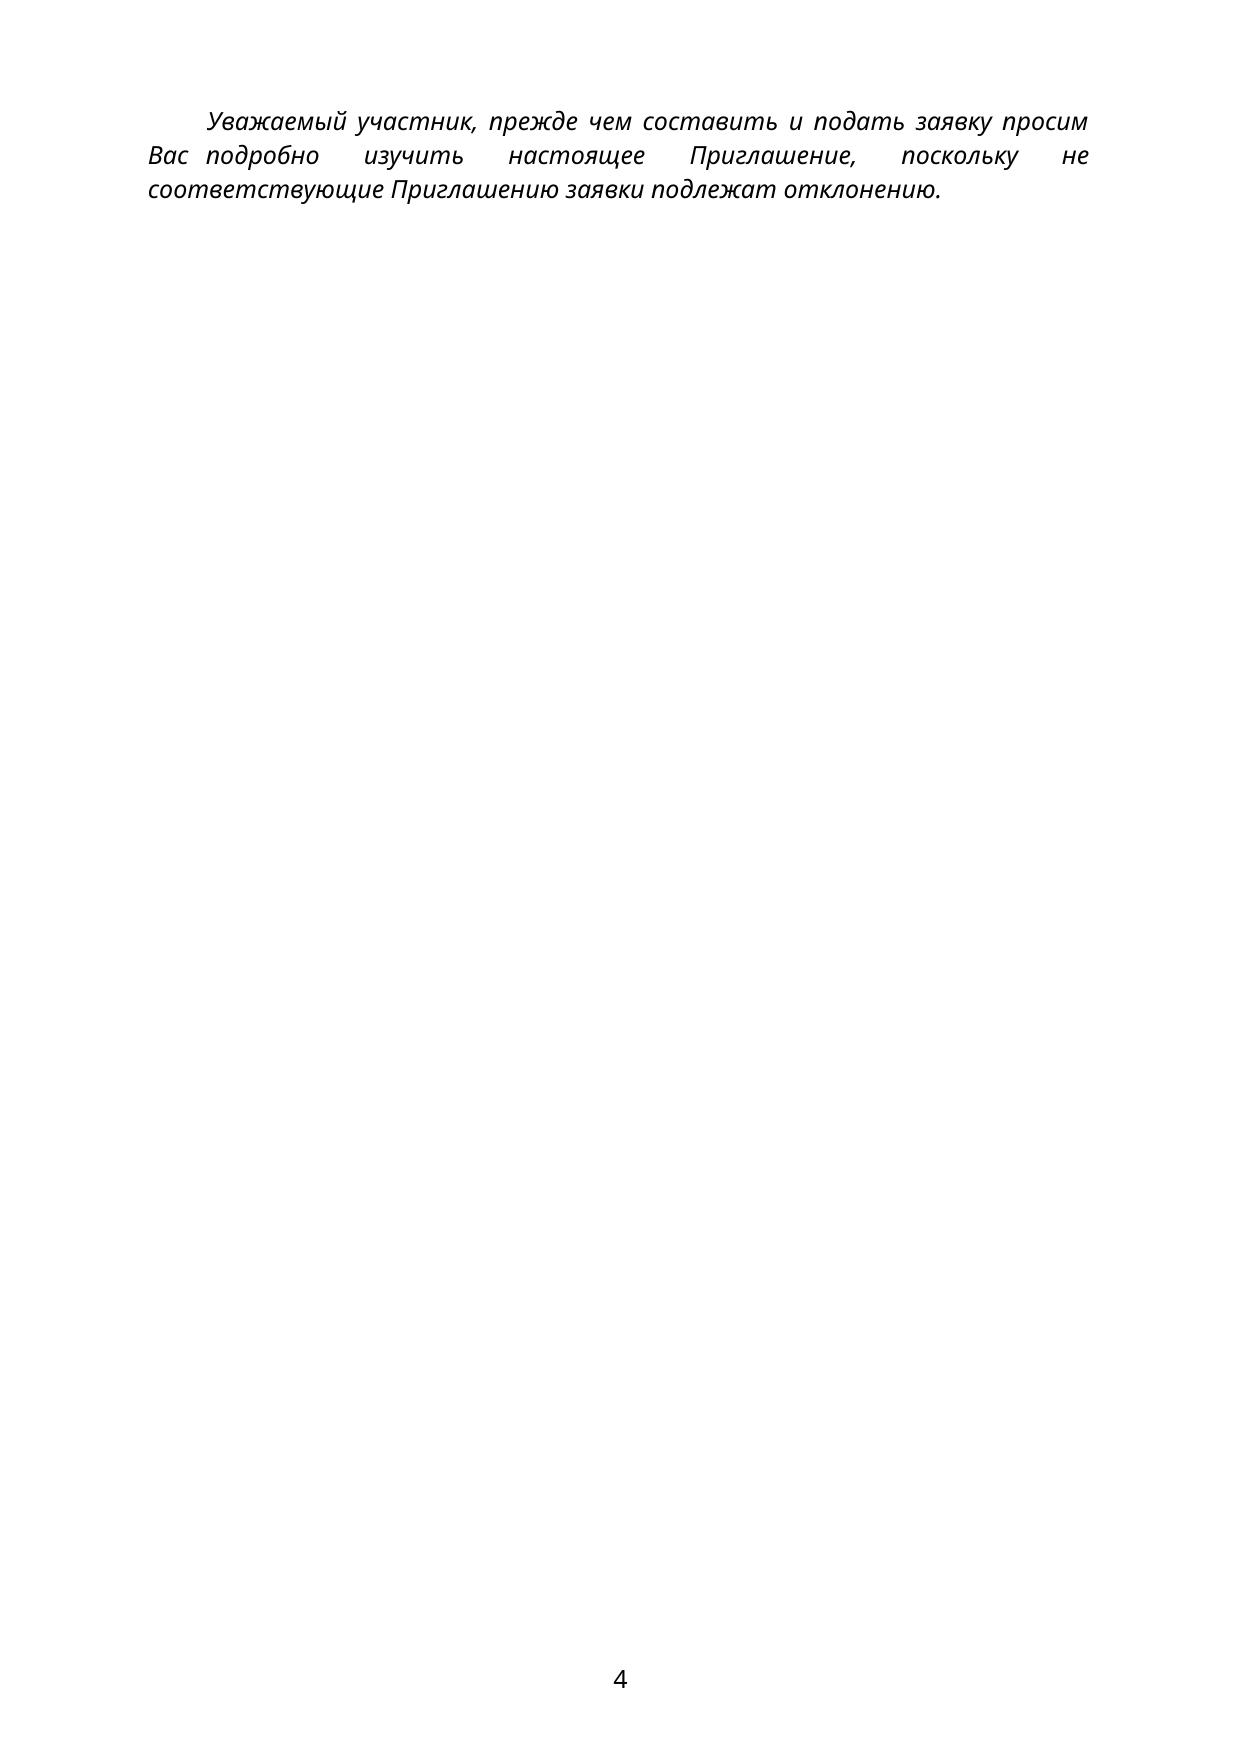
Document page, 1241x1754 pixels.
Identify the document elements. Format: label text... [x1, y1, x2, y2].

text Уважаемый участник, прежде чем составить и подать заявку просим Вас подробно изучить настоящее Приглашение, поскольку не соответствующие Приглашению заявки подлежат отклонению. [148, 103, 1092, 206]
